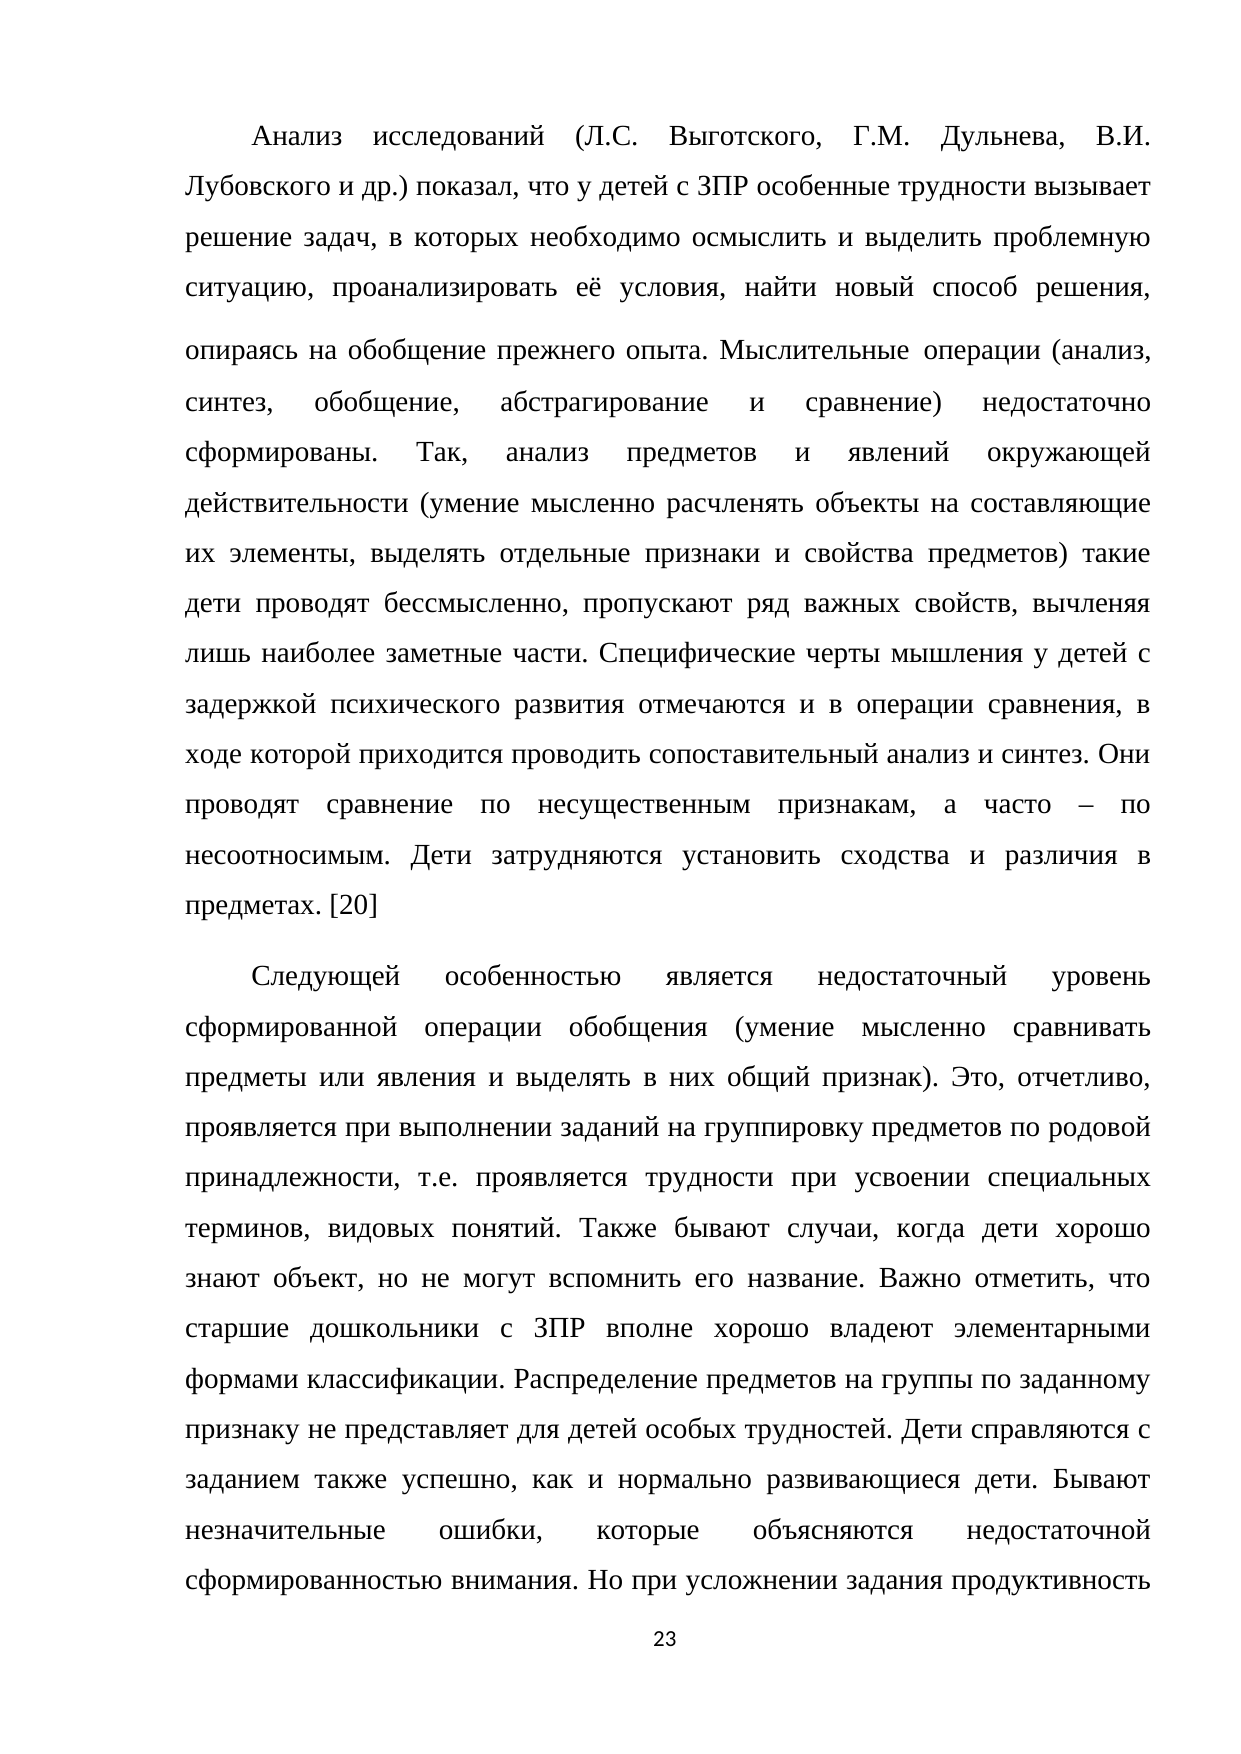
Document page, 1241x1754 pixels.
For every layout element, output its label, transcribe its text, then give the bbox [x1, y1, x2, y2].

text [185, 958, 1152, 1596]
text Анализ исследований (Л.С. Выготского, Г.М. Дульнева, В.И. Лубовского и др.) показал, что у детей с ЗПР особенные трудности вызывает решение задач, в которых необходимо осмыслить и выделить проблемную ситуацию, проанализировать её условия, найти новый способ решения, опираясь на обобщение прежнего опыта. Мыслительные операции (анализ, синтез, обобщение, абстрагирование и сравнение) недостаточно сформированы. Так, анализ предметов и явлений окружающей действительности (умение мысленно расчленять объекты на составляющие их элементы, выделять отдельные признаки и свойства предметов) такие дети проводят бессмысленно, пропускают ряд важных свойств, вычленяя лишь наиболее заметные части. Специфические черты мышления у детей с задержкой психического развития отмечаются и в операции сравнения, в ходе которой приходится проводить сопоставительный анализ и синтез. Они проводят сравнение по несущественным признакам, а часто – по несоотносимым. Дети затрудняются установить сходства и различия в предметах. [20] [185, 118, 1152, 921]
